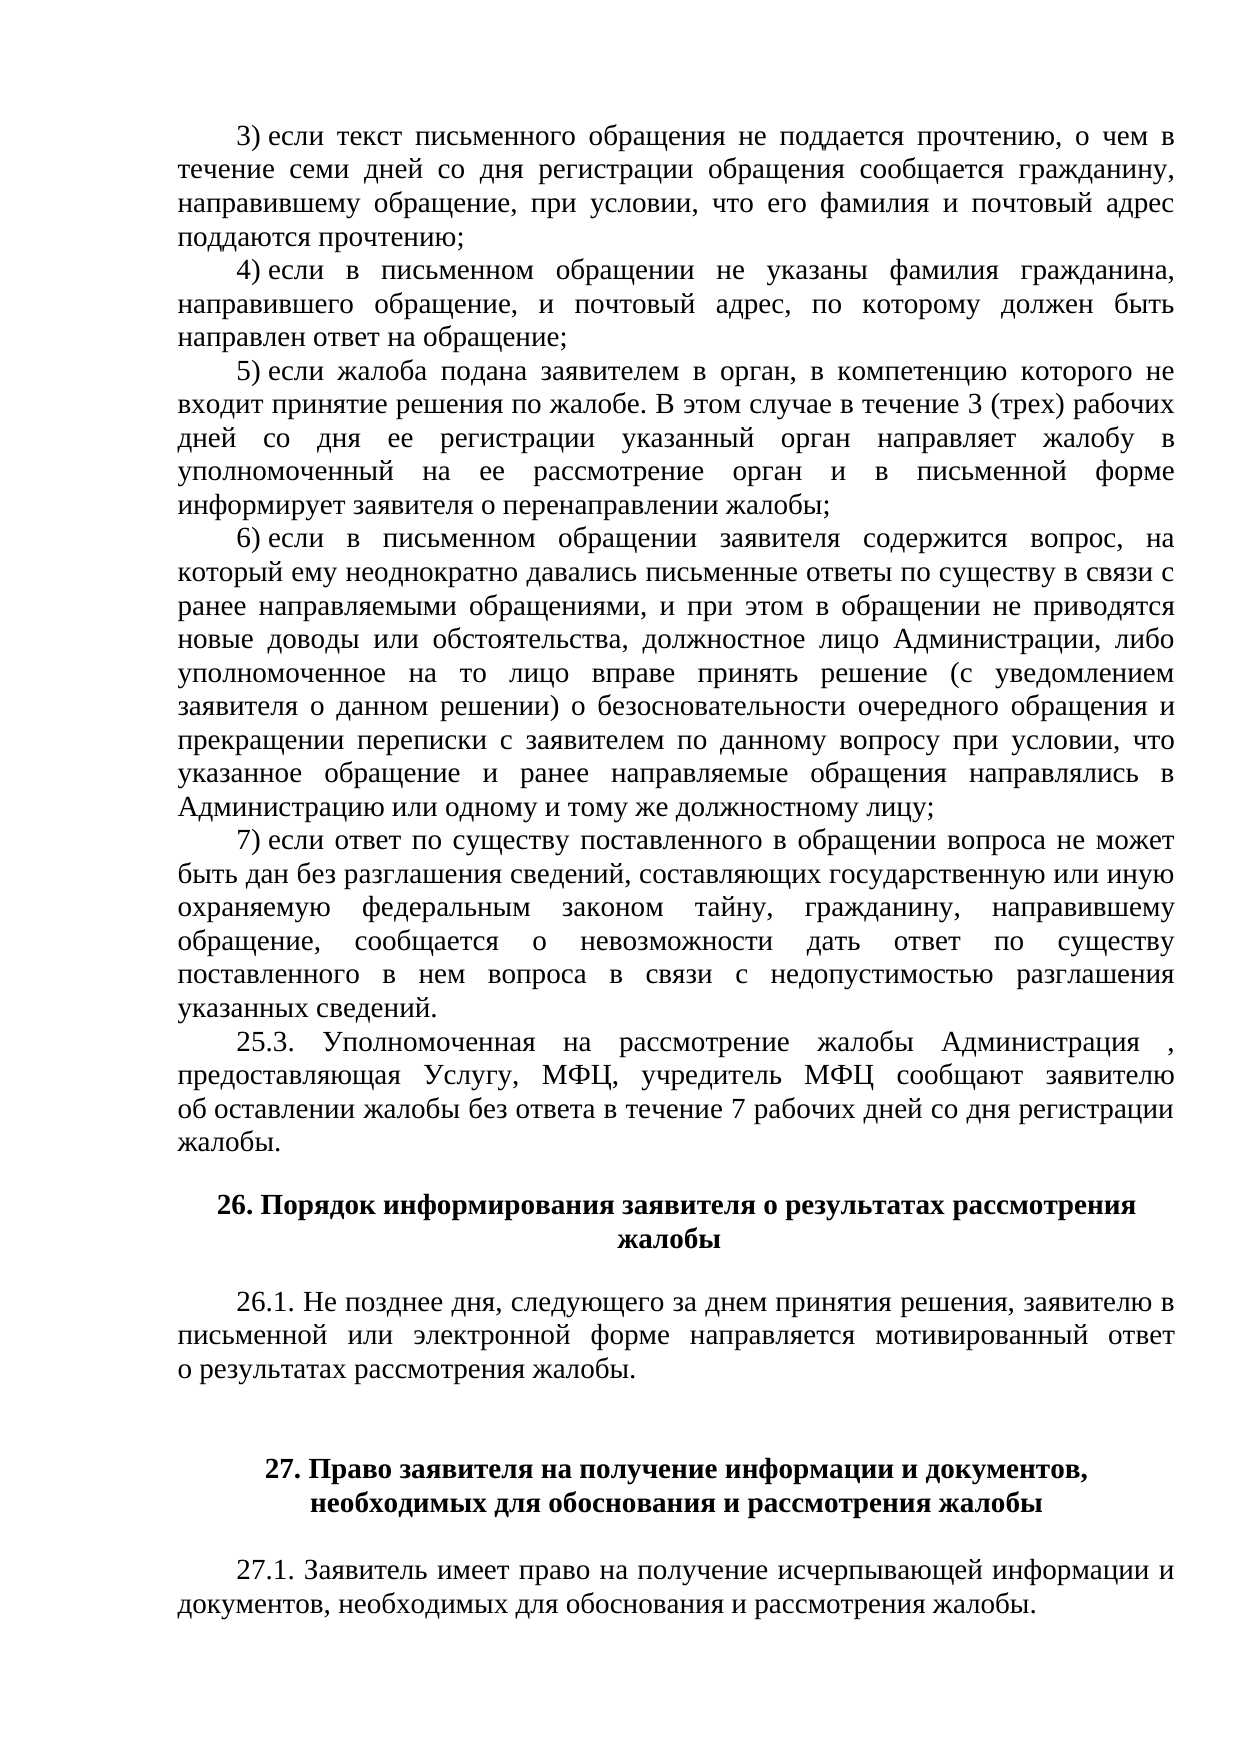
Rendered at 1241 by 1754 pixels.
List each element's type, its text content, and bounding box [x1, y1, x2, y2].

text 5) если жалоба подана заявителем в орган, в компетенцию которого не входит принятие решения по жалобе. В этом случае в течение 3 (трех) рабочих дней со дня ее регистрации указанный орган направляет жалобу в уполномоченный на ее рассмотрение орган и в письменной форме информирует заявителя о перенаправлении жалобы; [177, 353, 1176, 521]
text 6) если в письменном обращении заявителя содержится вопрос, на который ему неоднократно давались письменные ответы по существу в связи с ранее направляемыми обращениями, и при этом в обращении не приводятся новые доводы или обстоятельства, должностное лицо Администрации, либо уполномоченное на то лицо вправе принять решение (с уведомлением заявителя о данном решении) о безосновательности очередного обращения и прекращении переписки с заявителем по данному вопросу при условии, что указанное обращение и ранее направляемые обращения направлялись в Администрацию или одному и тому же должностному лицу; [177, 521, 1176, 822]
text 4) если в письменном обращении не указаны фамилия гражданина, направившего обращение, и почтовый адрес, по которому должен быть направлен ответ на обращение; [177, 252, 1176, 353]
text 27.1. Заявитель имеет право на получение исчерпывающей информации и документов, необходимых для обоснования и рассмотрения жалобы. [177, 1552, 1176, 1619]
text 26. Порядок информирования заявителя о результатах рассмотрения жалобы [177, 1187, 1176, 1254]
text 26.1. Не позднее дня, следующего за днем принятия решения, заявителю в письменной или электронной форме направляется мотивированный ответ о результатах рассмотрения жалобы. [177, 1284, 1176, 1384]
text 25.3. Уполномоченная на рассмотрение жалобы Администрация , предоставляющая Услугу, МФЦ, учредитель МФЦ сообщают заявителю об оставлении жалобы без ответа в течение 7 рабочих дней со дня регистрации жалобы. [177, 1024, 1176, 1158]
text 3) если текст письменного обращения не поддается прочтению, о чем в течение семи дней со дня регистрации обращения сообщается гражданину, направившему обращение, при условии, что его фамилия и почтовый адрес поддаются прочтению; [177, 118, 1176, 252]
text 7) если ответ по существу поставленного в обращении вопроса не может быть дан без разглашения сведений, составляющих государственную или иную охраняемую федеральным законом тайну, гражданину, направившему обращение, сообщается о невозможности дать ответ по существу поставленного в нем вопроса в связи с недопустимостью разглашения указанных сведений. [177, 822, 1176, 1024]
text 27. Право заявителя на получение информации и документов, необходимых для обоснования и рассмотрения жалобы [177, 1452, 1176, 1519]
